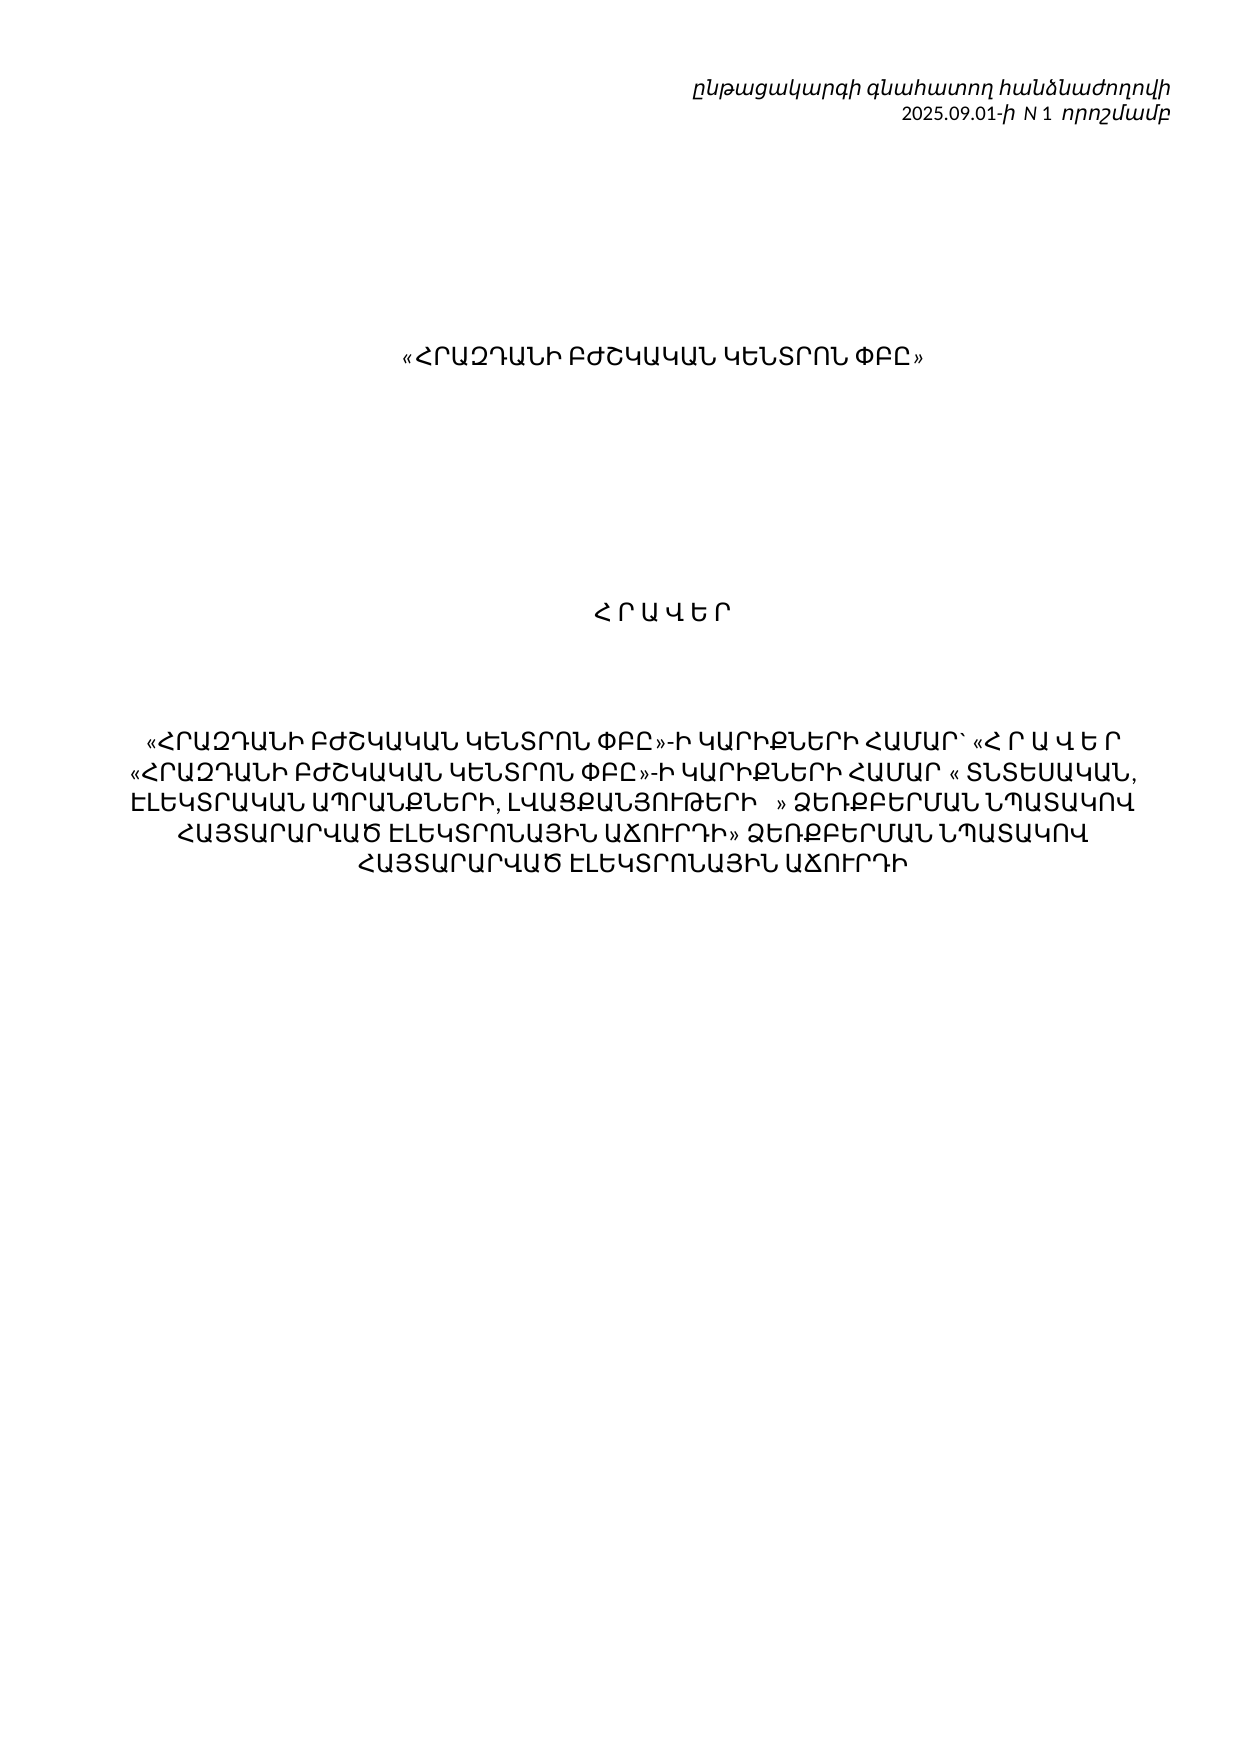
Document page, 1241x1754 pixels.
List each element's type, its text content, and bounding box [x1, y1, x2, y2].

text Հ Ր Ա Վ Ե Ր [94, 597, 1172, 628]
text «ՀՐԱԶԴԱՆԻ ԲԺՇԿԱԿԱՆ ԿԵՆՏՐՈՆ ՓԲԸ»-Ի ԿԱՐԻՔՆԵՐԻ ՀԱՄԱՐ` «Հ Ր Ա Վ Ե Ր «ՀՐԱԶԴԱՆԻ ԲԺՇԿԱԿԱՆ ԿԵՆՏՐՈՆ ՓԲԸ»-Ի ԿԱՐԻՔՆԵՐԻ ՀԱՄԱՐ « ՏՆՏԵՍԱԿԱՆ, ԷԼԵԿՏՐԱԿԱՆ ԱՊՐԱՆՔՆԵՐԻ, ԼՎԱՑՔԱՆՅՈՒԹԵՐԻ » ՁԵՌՔԲԵՐՄԱՆ ՆՊԱՏԱԿՈՎ ՀԱՅՏԱՐԱՐՎԱԾ ԷԼԵԿՏՐՈՆԱՅԻՆ ԱՃՈՒՐԴԻ» ՁԵՌՔԲԵՐՄԱՆ ՆՊԱՏԱԿՈՎ ՀԱՅՏԱՐԱՐՎԱԾ ԷԼԵԿՏՐՈՆԱՅԻՆ ԱՃՈՒՐԴԻ [94, 726, 1172, 879]
text « ՀՐԱԶԴԱՆԻ ԲԺՇԿԱԿԱՆ ԿԵՆՏՐՈՆ ՓԲԸ» [94, 341, 1172, 371]
text ընթացակարգի գնահատող հանձնաժողովի [94, 75, 1171, 100]
text 2025.09.01 -ի N 1 որոշմամբ [94, 100, 1171, 126]
